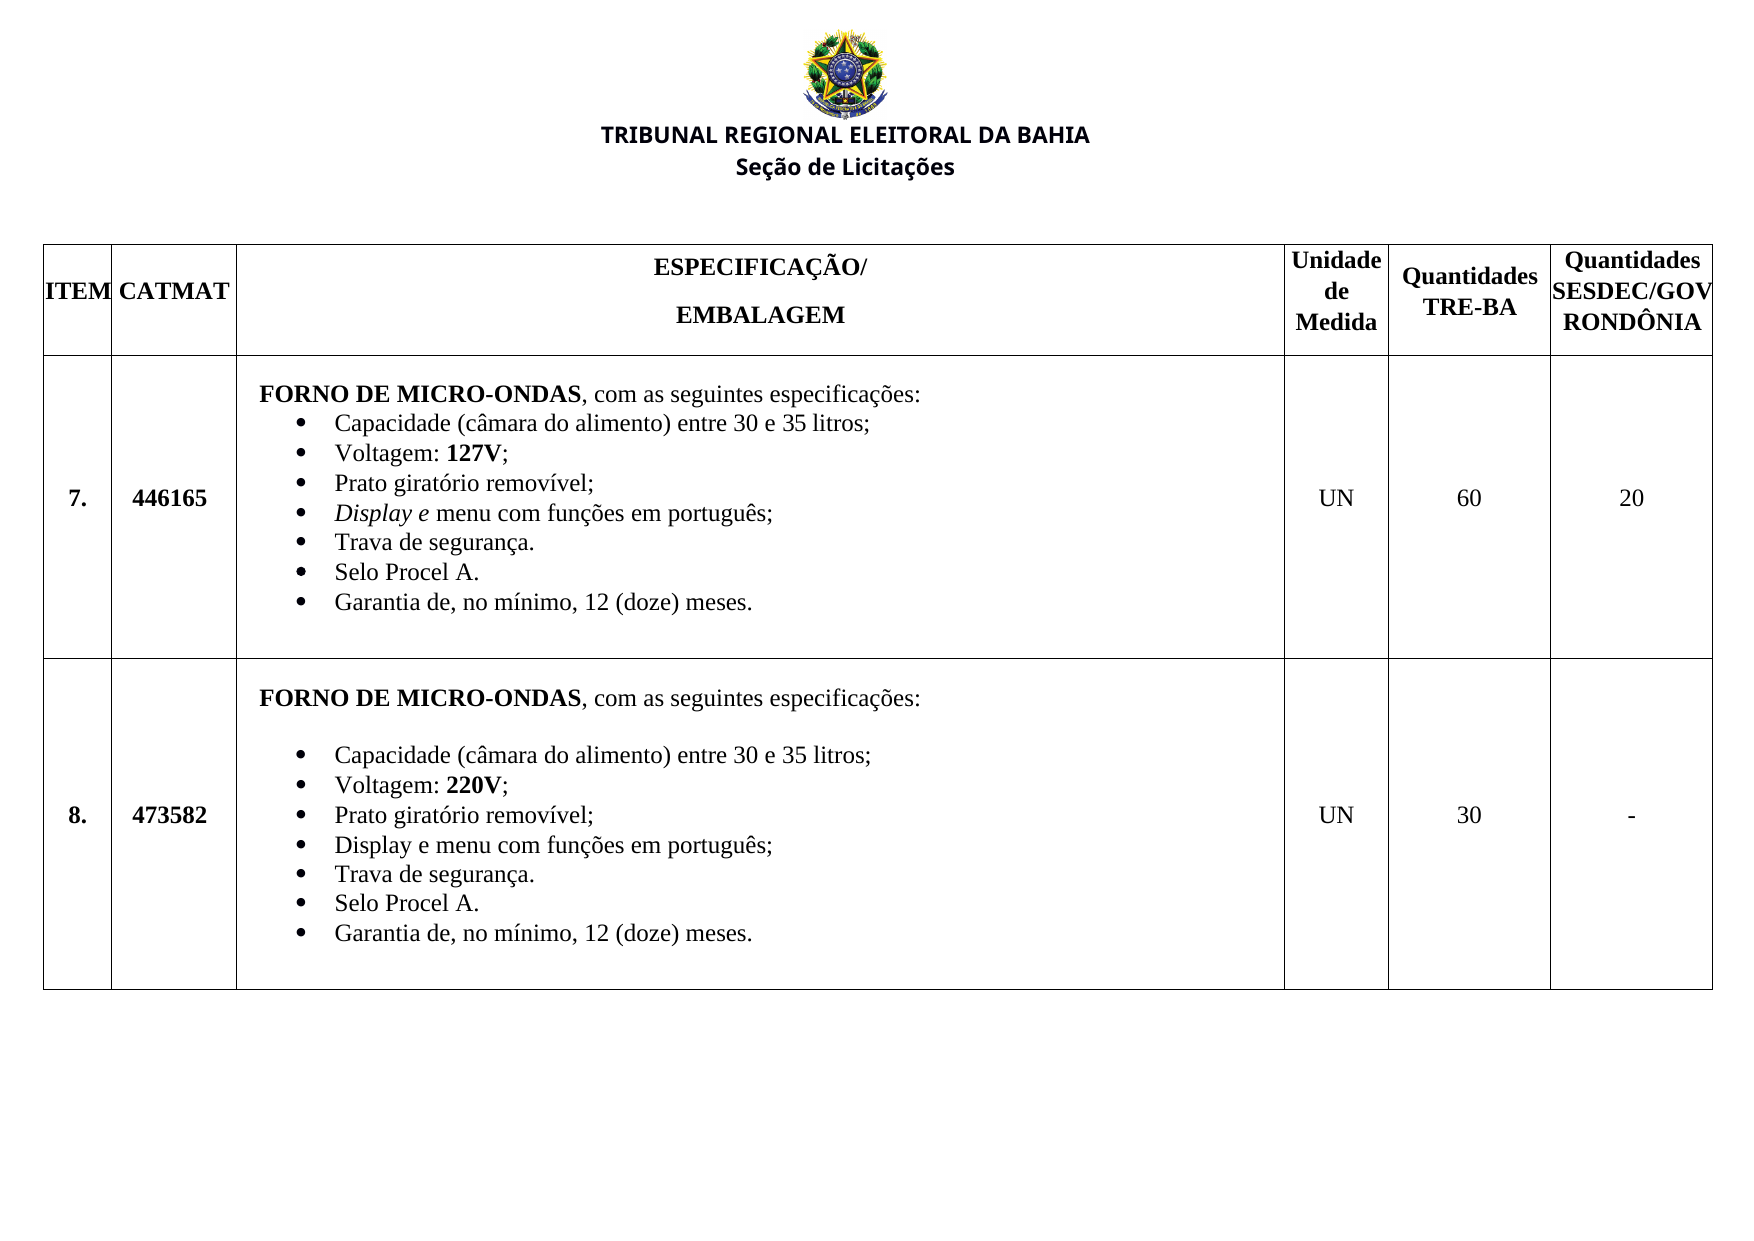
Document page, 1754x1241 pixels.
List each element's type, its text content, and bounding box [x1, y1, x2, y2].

table_header ESPECIFICAÇÃO/ EMBALAGEM [237, 245, 1284, 355]
table_cell 473582 [112, 659, 236, 989]
table_cell 20 [1551, 356, 1712, 658]
table_cell UN [1285, 356, 1388, 658]
table_header ITEM [44, 245, 111, 355]
table_cell FORNO DE MICRO-ONDAS, com as seguintes especificações: Capacidade (câmara do alimento) entre 30 e 35 litros; Voltagem: 127V; Prato giratório removível; Display e menu com funções em português; Trava de segurança. Selo Procel A. Garantia de, no mínimo, 12 (doze) meses. [237, 356, 1284, 658]
table_header Unidade de Medida [1285, 245, 1388, 355]
table_cell 7. [44, 356, 111, 658]
table_cell UN [1285, 659, 1388, 989]
table_cell 60 [1389, 356, 1550, 658]
table_cell - [1551, 659, 1712, 989]
table_cell 30 [1389, 659, 1550, 989]
table_header CATMAT [112, 245, 236, 355]
table_cell 8. [44, 659, 111, 989]
table_cell FORNO DE MICRO-ONDAS, com as seguintes especificações: Capacidade (câmara do alimento) entre 30 e 35 litros; Voltagem: 220V; Prato giratório removível; Display e menu com funções em português; Trava de segurança. Selo Procel A. Garantia de, no mínimo, 12 (doze) meses. [237, 659, 1284, 989]
table_cell 446165 [112, 356, 236, 658]
table_header Quantidades TRE-BA [1389, 245, 1550, 355]
table_header Quantidades SESDEC/GOV RONDÔNIA [1551, 245, 1712, 355]
